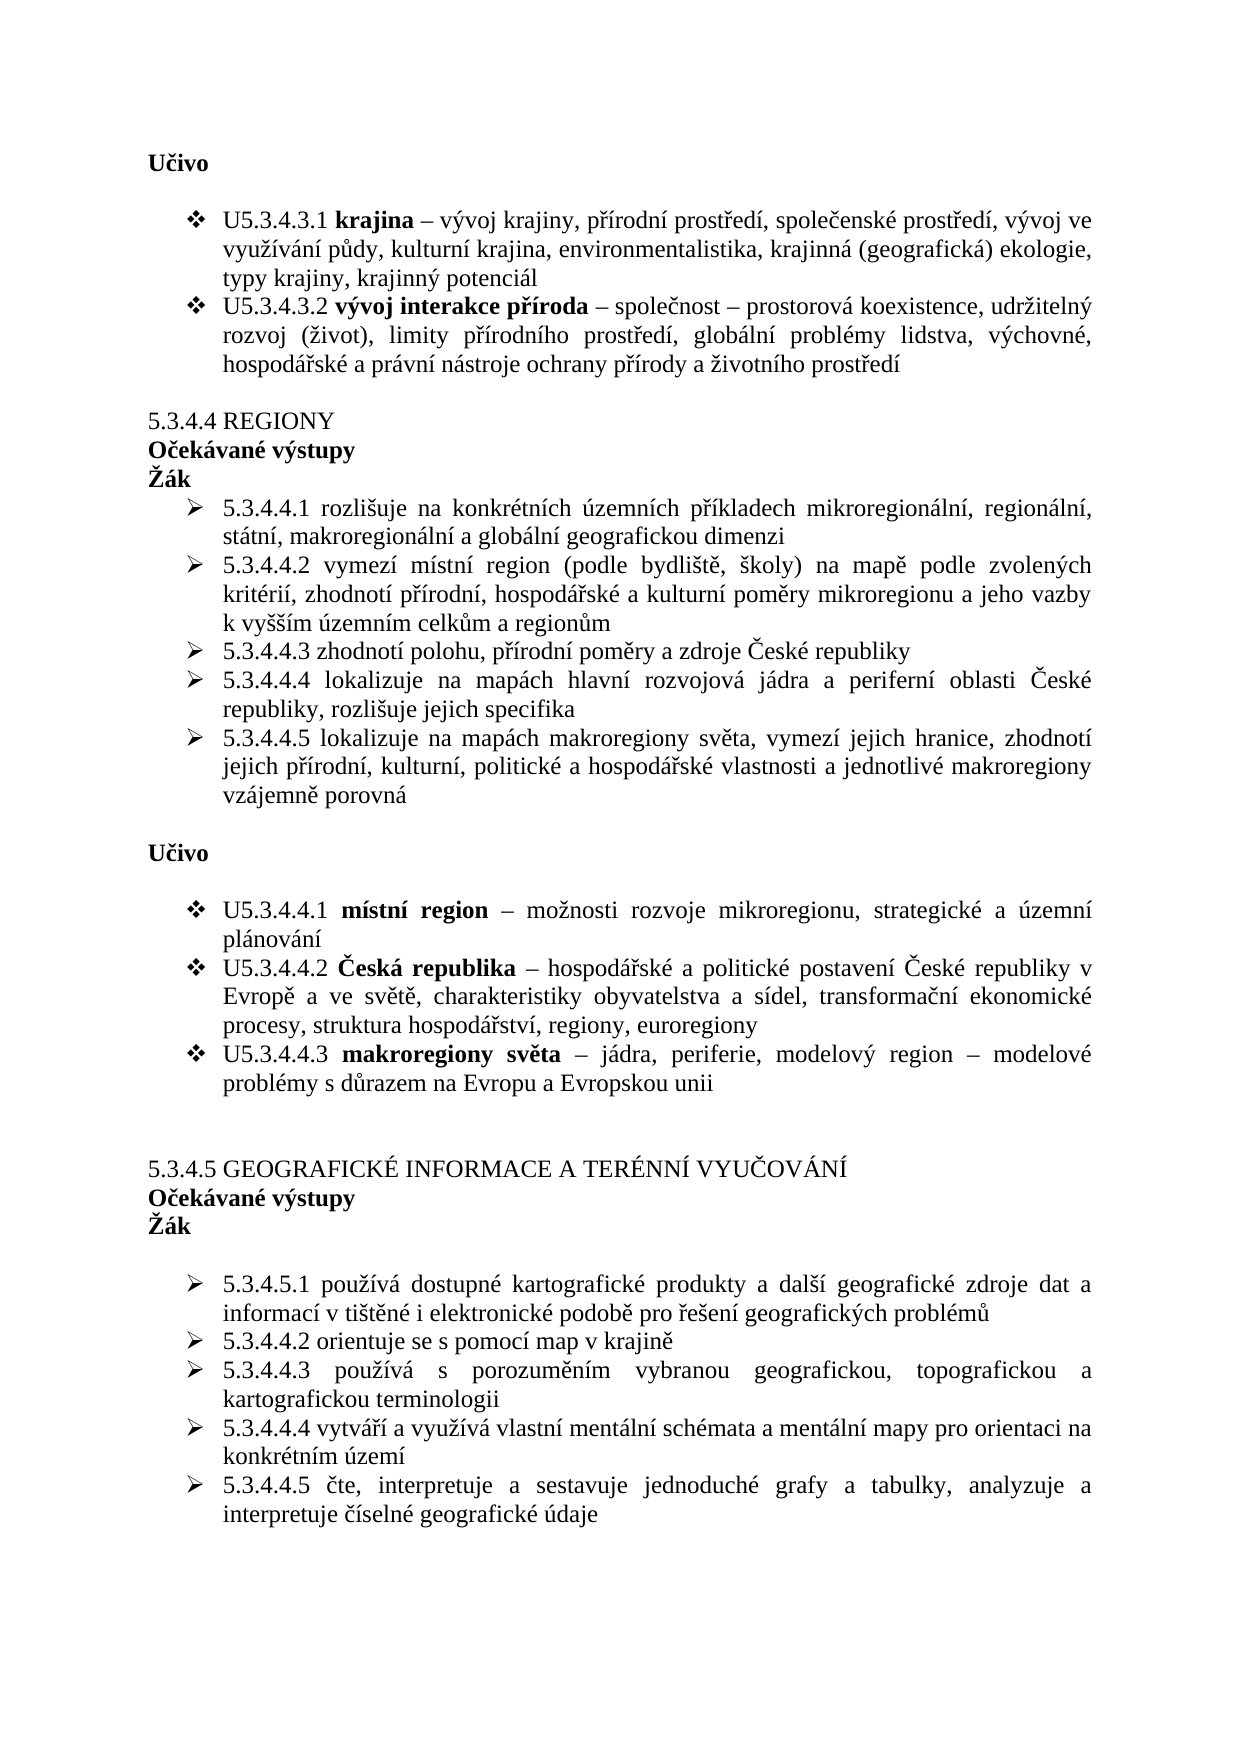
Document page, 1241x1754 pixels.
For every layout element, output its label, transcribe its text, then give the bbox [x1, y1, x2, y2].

list 5.3.4.4.1 rozlišuje na konkrétních územních příkladech mikroregionální, regionální, státní, makroregionální a globální geografickou dimenzi [185, 493, 1093, 550]
text Očekávané výstupy [148, 1183, 1093, 1211]
text 5.3.4.4 REGIONY [148, 406, 1093, 435]
list 5.3.4.4.4 vytváří a využívá vlastní mentální schémata a mentální mapy pro orientaci na konkrétním území [185, 1413, 1093, 1470]
list 5.3.4.4.3 používá s porozuměním vybranou geografickou, topografickou a kartografickou terminologii [185, 1355, 1093, 1413]
text Žák [148, 464, 1093, 493]
list 5.3.4.4.3 zhodnotí polohu, přírodní poměry a zdroje České republiky [185, 636, 1093, 665]
text Žák [148, 1211, 1093, 1240]
list 5.3.4.4.4 lokalizuje na mapách hlavní rozvojová jádra a periferní oblasti České republiky, rozlišuje jejich specifika [185, 665, 1093, 723]
list U5.3.4.4.1 místní region – možnosti rozvoje mikroregionu, strategické a územní plánování [185, 895, 1093, 953]
text Učivo [148, 148, 1093, 176]
text Očekávané výstupy [148, 435, 1093, 464]
list U5.3.4.4.3 makroregiony světa – jádra, periferie, modelový region – modelové problémy s důrazem na Evropu a Evropskou unii [185, 1039, 1093, 1096]
text 5.3.4.5 GEOGRAFICKÉ INFORMACE A TERÉNNÍ VYUČOVÁNÍ [148, 1154, 1093, 1183]
list U5.3.4.4.2 Česká republika – hospodářské a politické postavení České republiky v Evropě a ve světě, charakteristiky obyvatelstva a sídel, transformační ekonomické procesy, struktura hospodářství, regiony, euroregiony [185, 953, 1093, 1039]
list 5.3.4.4.5 čte, interpretuje a sestavuje jednoduché grafy a tabulky, analyzuje a interpretuje číselné geografické údaje [185, 1470, 1093, 1528]
list U5.3.4.3.1 krajina – vývoj krajiny, přírodní prostředí, společenské prostředí, vývoj ve využívání půdy, kulturní krajina, environmentalistika, krajinná (geografická) ekologie, typy krajiny, krajinný potenciál [185, 205, 1093, 291]
list 5.3.4.5.1 používá dostupné kartografické produkty a další geografické zdroje dat a informací v tištěné i elektronické podobě pro řešení geografických problémů [185, 1269, 1093, 1326]
list U5.3.4.3.2 vývoj interakce příroda – společnost – prostorová koexistence, udržitelný rozvoj (život), limity přírodního prostředí, globální problémy lidstva, výchovné, hospodářské a právní nástroje ochrany přírody a životního prostředí [185, 291, 1093, 378]
list 5.3.4.4.5 lokalizuje na mapách makroregiony světa, vymezí jejich hranice, zhodnotí jejich přírodní, kulturní, politické a hospodářské vlastnosti a jednotlivé makroregiony vzájemně porovná [185, 723, 1093, 809]
list 5.3.4.4.2 vymezí místní region (podle bydliště, školy) na mapě podle zvolených kritérií, zhodnotí přírodní, hospodářské a kulturní poměry mikroregionu a jeho vazby k vyšším územním celkům a regionům [185, 550, 1093, 636]
list 5.3.4.4.2 orientuje se s pomocí map v krajině [185, 1326, 1093, 1355]
text Učivo [148, 838, 1093, 866]
